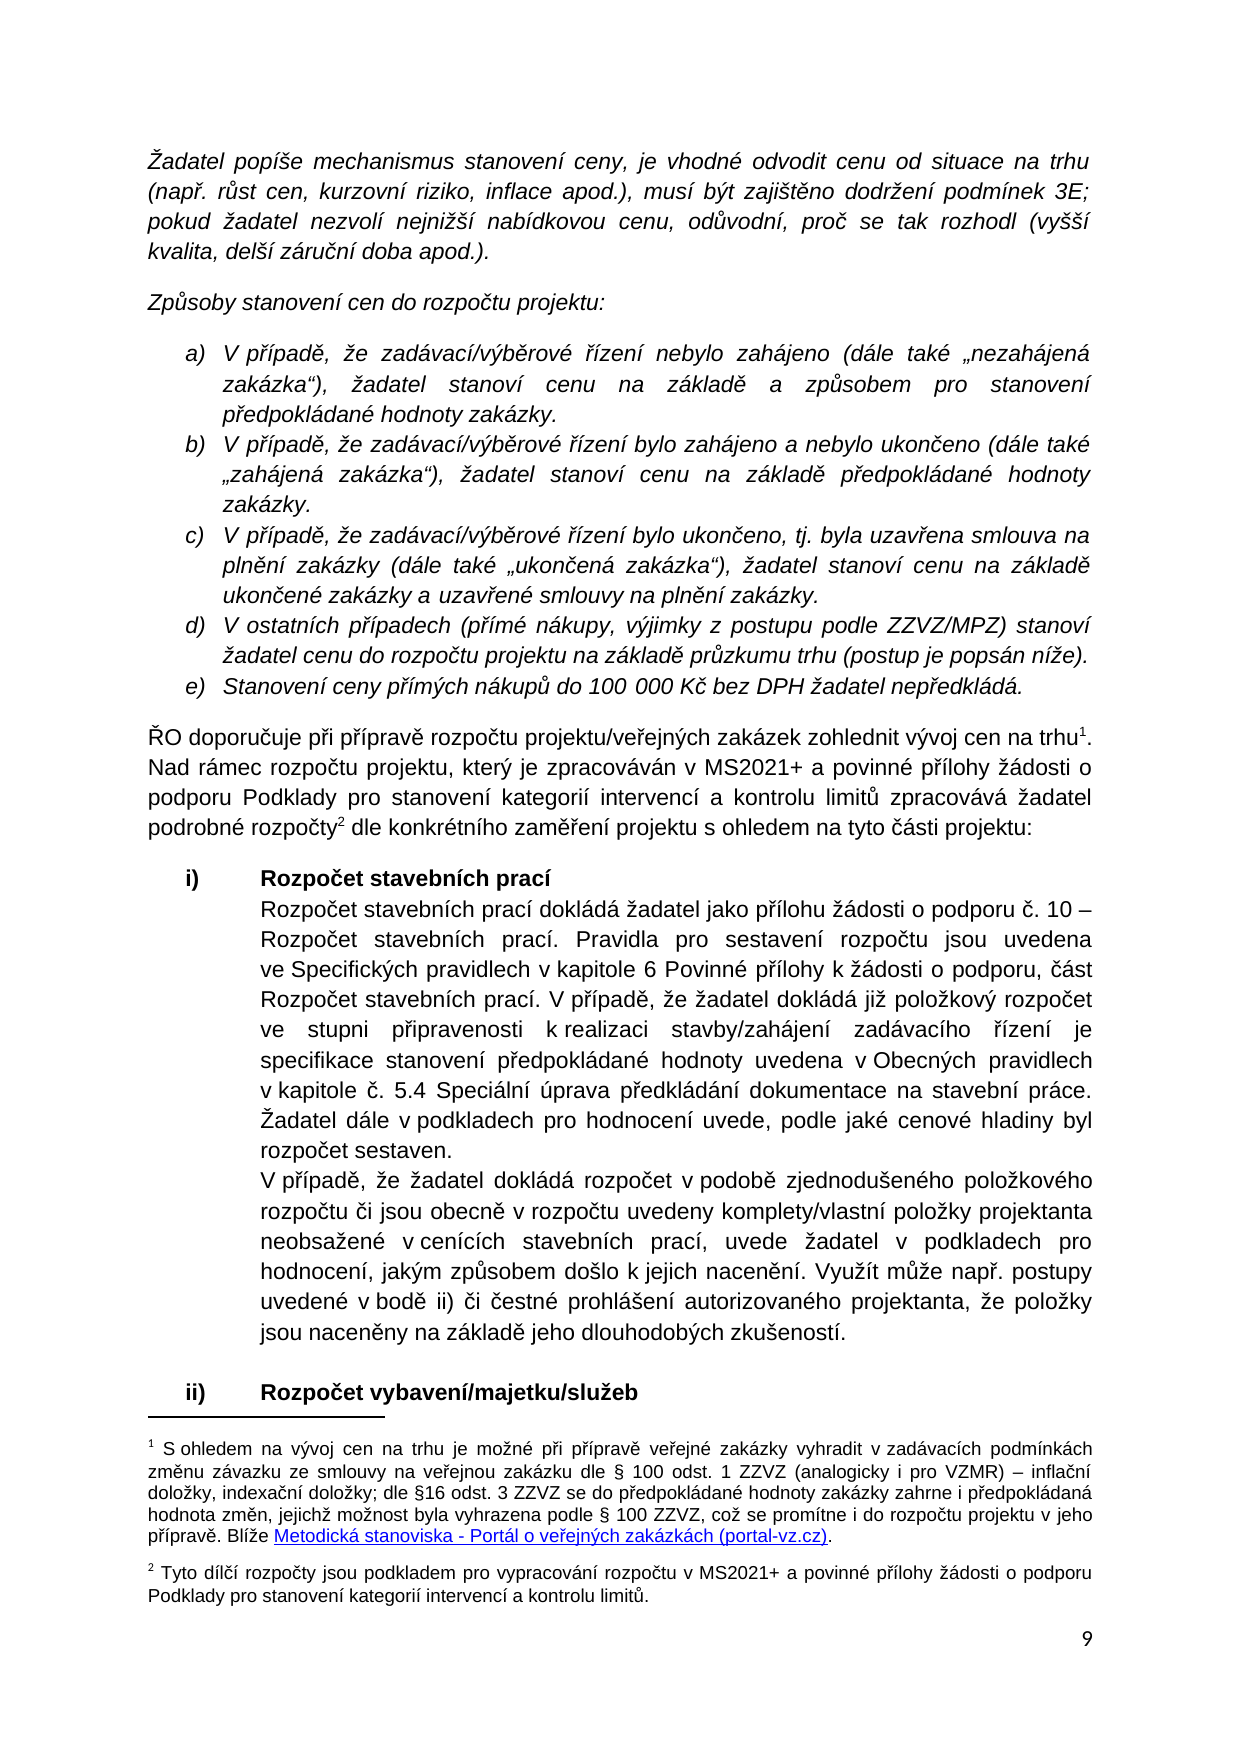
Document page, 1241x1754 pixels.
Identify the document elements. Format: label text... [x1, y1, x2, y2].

list Rozpočet stavebních prací [185, 865, 1093, 892]
text Způsoby stanovení cen do rozpočtu projektu: [148, 289, 1093, 316]
text ŘO doporučuje při přípravě rozpočtu projektu/veřejných zakázek zohlednit vývoj cen na trhu. Nad rámec rozpočtu projektu, který je zpracováván v MS2021+ a povinné přílohy žádosti o podporu Podklady pro stanovení kategorií intervencí a kontrolu limitů zpracovává žadatel podrobné rozpočty dle konkrétního zaměření projektu s ohledem na tyto části projektu: [148, 724, 1093, 841]
list V případě, že zadávací/výběrové řízení bylo zahájeno a nebylo ukončeno (dále také „zahájená zakázka“), žadatel stanoví cenu na základě předpokládané hodnoty zakázky. [185, 431, 1093, 518]
list V případě, že žadatel dokládá rozpočet v podobě zjednodušeného položkového rozpočtu či jsou obecně v rozpočtu uvedeny komplety/vlastní položky projektanta neobsažené v cenících stavebních prací, uvede žadatel v podkladech pro hodnocení, jakým způsobem došlo k jejich nacenění. Využít může např. postupy uvedené v bodě ii) či čestné prohlášení autorizovaného projektanta, že položky jsou naceněny na základě jeho dlouhodobých zkušeností. [260, 1167, 1093, 1345]
text Žadatel popíše mechanismus stanovení ceny, je vhodné odvodit cenu od situace na trhu (např. růst cen, kurzovní riziko, inflace apod.), musí být zajištěno dodržení podmínek 3E; pokud žadatel nezvolí nejnižší nabídkovou cenu, odůvodní, proč se tak rozhodl (vyšší kvalita, delší záruční doba apod.). [148, 148, 1093, 264]
list V případě, že zadávací/výběrové řízení nebylo zahájeno (dále také „nezahájená zakázka“), žadatel stanoví cenu na základě a způsobem pro stanovení předpokládané hodnoty zakázky. [185, 340, 1093, 427]
list Rozpočet vybavení/majetku/služeb [185, 1379, 1093, 1405]
list Stanovení ceny přímých nákupů do 100 000 Kč bez DPH žadatel nepředkládá. [185, 673, 1093, 699]
list Rozpočet stavebních prací dokládá žadatel jako přílohu žádosti o podporu č. 10 – Rozpočet stavebních prací. Pravidla pro sestavení rozpočtu jsou uvedena ve Specifických pravidlech v kapitole 6 Povinné přílohy k žádosti o podporu, část Rozpočet stavebních prací. V případě, že žadatel dokládá již položkový rozpočet ve stupni připravenosti k realizaci stavby/zahájení zadávacího řízení je specifikace stanovení předpokládané hodnoty uvedena v Obecných pravidlech v kapitole č. 5.4 Speciální úprava předkládání dokumentace na stavební práce. Žadatel dále v podkladech pro hodnocení uvede, podle jaké cenové hladiny byl rozpočet sestaven. [260, 896, 1093, 1163]
list V ostatních případech (přímé nákupy, výjimky z postupu podle ZZVZ/MPZ) stanoví žadatel cenu do rozpočtu projektu na základě průzkumu trhu (postup je popsán níže). [185, 612, 1093, 669]
list V případě, že zadávací/výběrové řízení bylo ukončeno, tj. byla uzavřena smlouva na plnění zakázky (dále také „ukončená zakázka“), žadatel stanoví cenu na základě ukončené zakázky a uzavřené smlouvy na plnění zakázky. [185, 522, 1093, 608]
